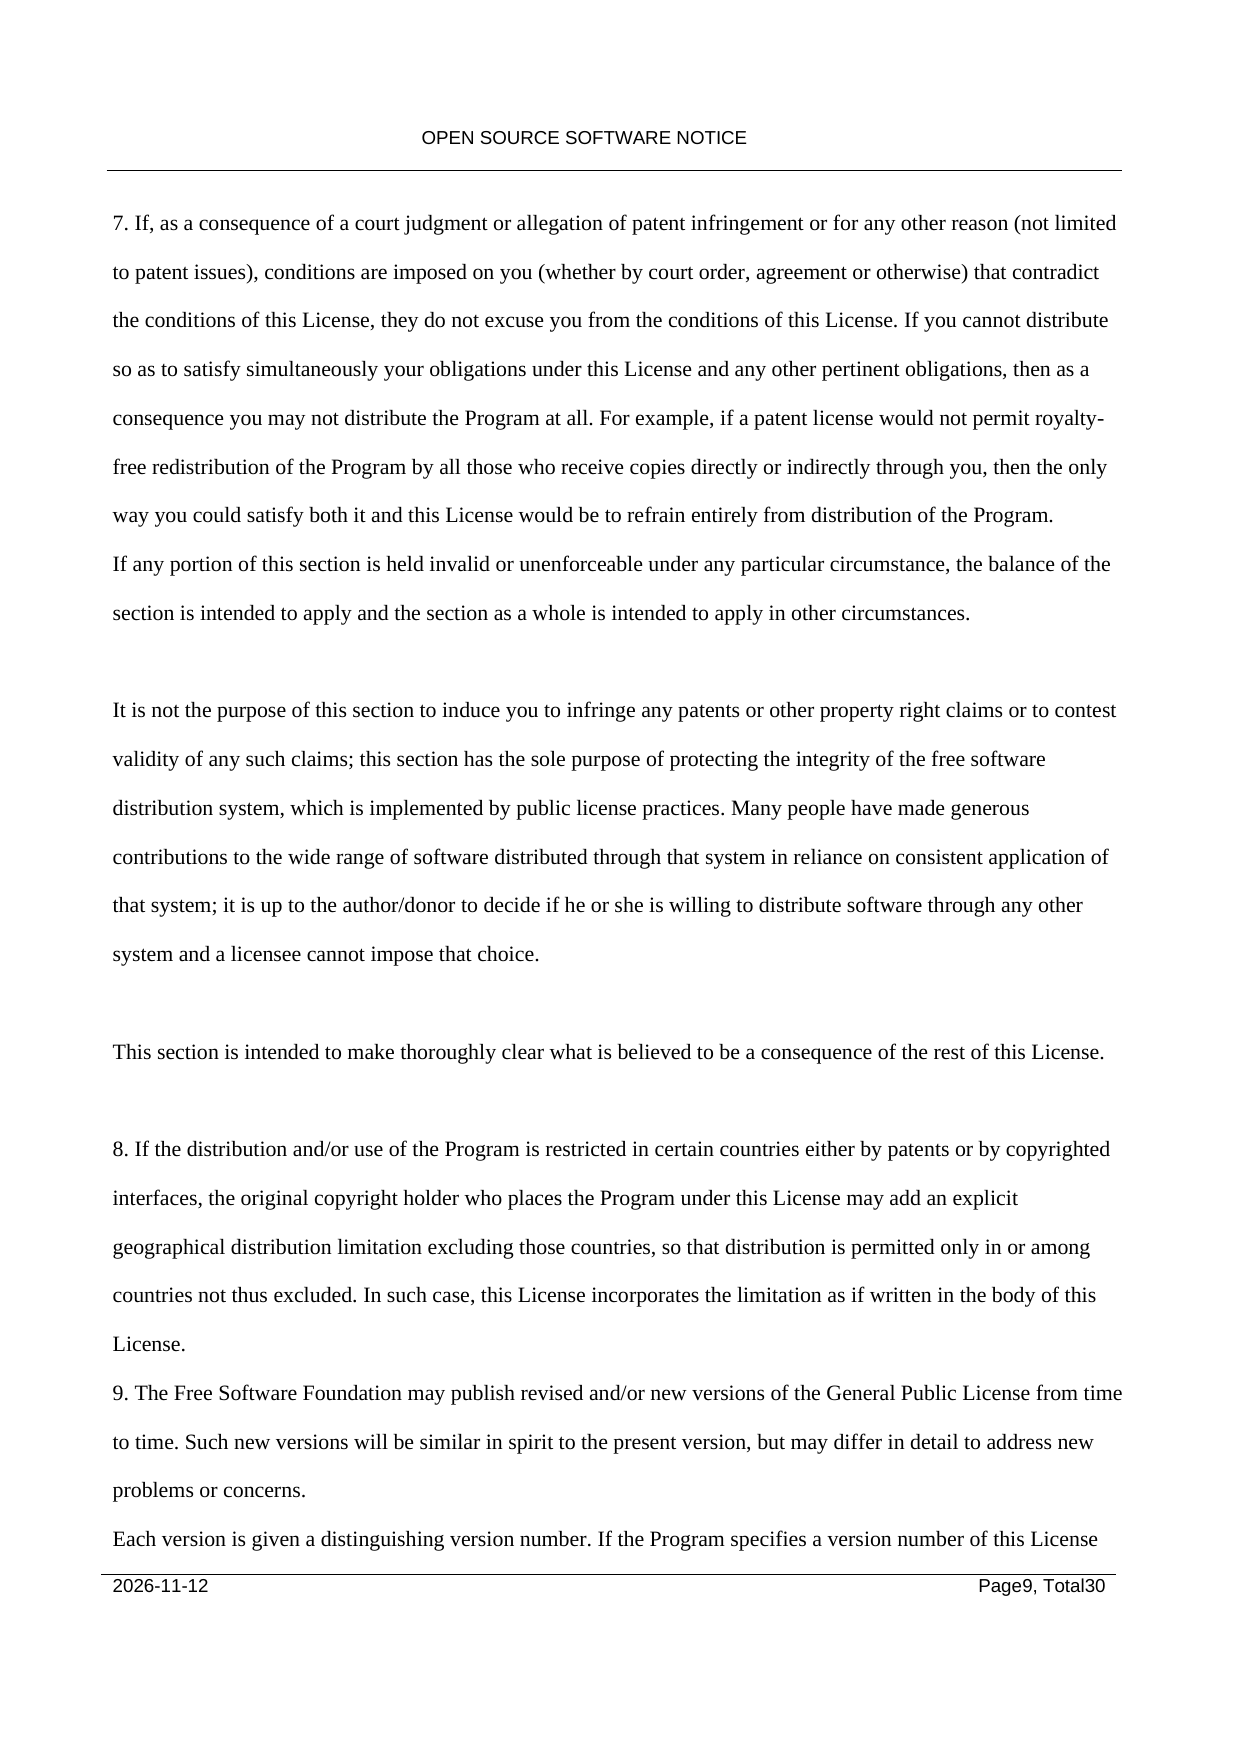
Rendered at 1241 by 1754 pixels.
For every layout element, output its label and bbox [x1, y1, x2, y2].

text [112, 206, 1128, 1555]
